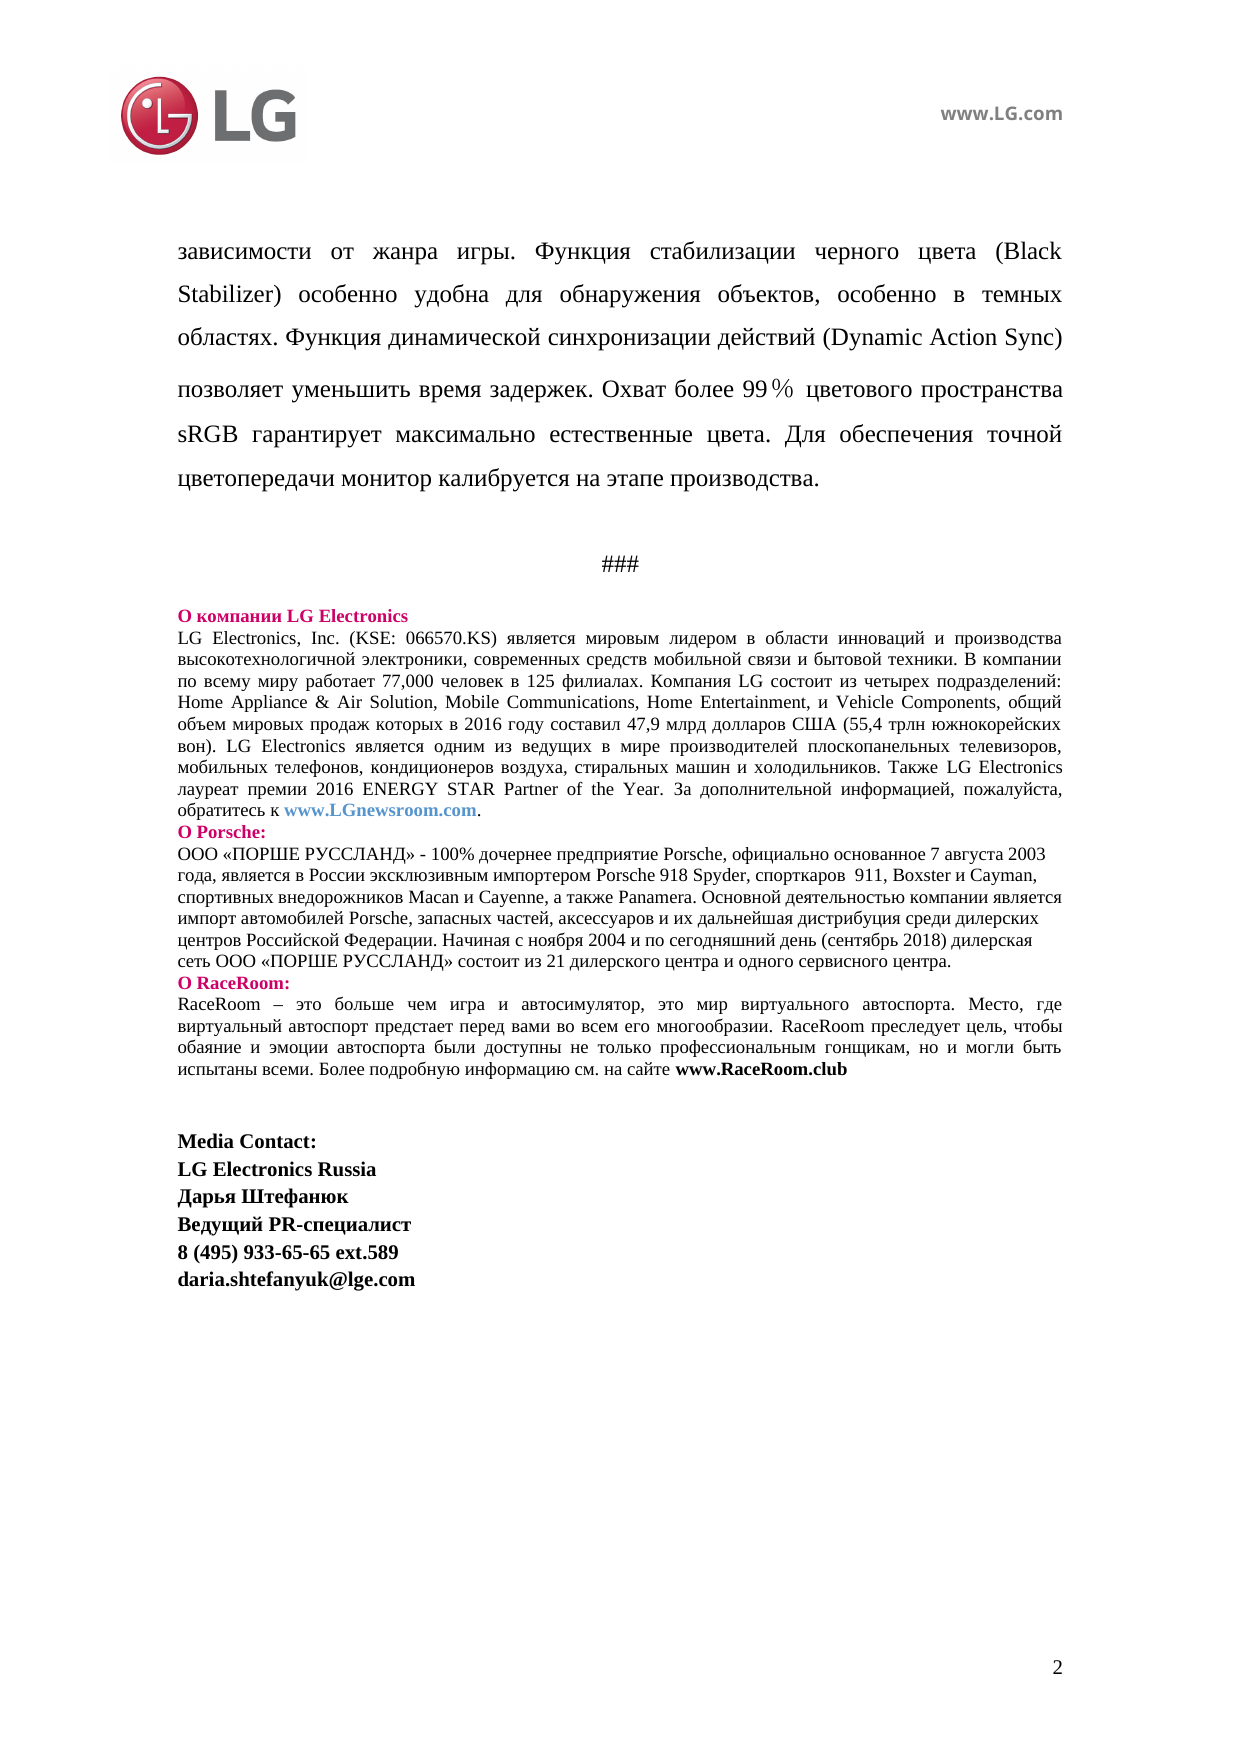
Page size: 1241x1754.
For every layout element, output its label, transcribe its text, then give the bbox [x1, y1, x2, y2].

text ### [177, 549, 1063, 578]
text RaceRoom – это больше чем игра и автосимулятор, это мир виртуального автоспорта. Место, где виртуальный автоспорт предстает перед вами во всем его многообразии. RaceRoom преследует цель, чтобы обаяние и эмоции автоспорта были доступны не только профессиональным гонщикам, но и могли быть испытаны всеми. Более подробную информацию см. на сайте www.RaceRoom.club [177, 993, 1063, 1079]
text О Porsche: [177, 821, 1063, 842]
text О компании LG Electronics [177, 605, 1063, 627]
text LG Electronics Russia [177, 1157, 1063, 1181]
text 8 (495) 933-65-65 ext.589 [177, 1239, 1063, 1264]
text Ведущий PR-специалист [177, 1212, 1063, 1236]
text LG Electronics, Inc. (KSE: 066570.KS) является мировым лидером в области инноваций и производства высокотехнологичной электроники, современных средств мобильной связи и бытовой техники. В компании по всему миру работает 77,000 человек в 125 филиалах. Компания LG состоит из четырех подразделений: Home Appliance & Air Solution, Mobile Communications, Home Entertainment, и Vehicle Components, общий объем мировых продаж которых в 2016 году составил 47,9 млрд долларов США (55,4 трлн южнокорейских вон). LG Electronics является одним из ведущих в мире производителей плоскопанельных телевизоров, мобильных телефонов, кондиционеров воздуха, стиральных машин и холодильников. Также LG Electronics лауреат премии 2016 ENERGY STAR Partner of the Year. За дополнительной информацией, пожалуйста, обратитесь к www.LGnewsroom.com. [177, 627, 1063, 821]
text Media Contact: [177, 1129, 1063, 1153]
text О RaceRoom: [177, 972, 1063, 993]
text Дарья Штефанюк [177, 1184, 1063, 1208]
text daria.shtefanyuk@lge.com [177, 1267, 1063, 1291]
text ООО «ПОРШЕ РУССЛАНД» - 100% дочернее предприятие Porsche, официально основанное 7 августа 2003 года, является в России эксклюзивным импортером Porsche 918 Spyder, спорткаров 911, Boxster и Cayman, спортивных внедорожников Macan и Cayenne, а также Panamera. Основной деятельностью компании является импорт автомобилей Porsche, запасных частей, аксессуаров и их дальнейшая дистрибуция среди дилерских центров Российской Федерации. Начиная с ноября 2004 и по сегодняшний день (сентябрь 2018) дилерская сеть ООО «ПОРШЕ РУССЛАНД» состоит из 21 дилерского центра и одного сервисного центра. [177, 842, 1063, 972]
picture [110, 65, 310, 162]
